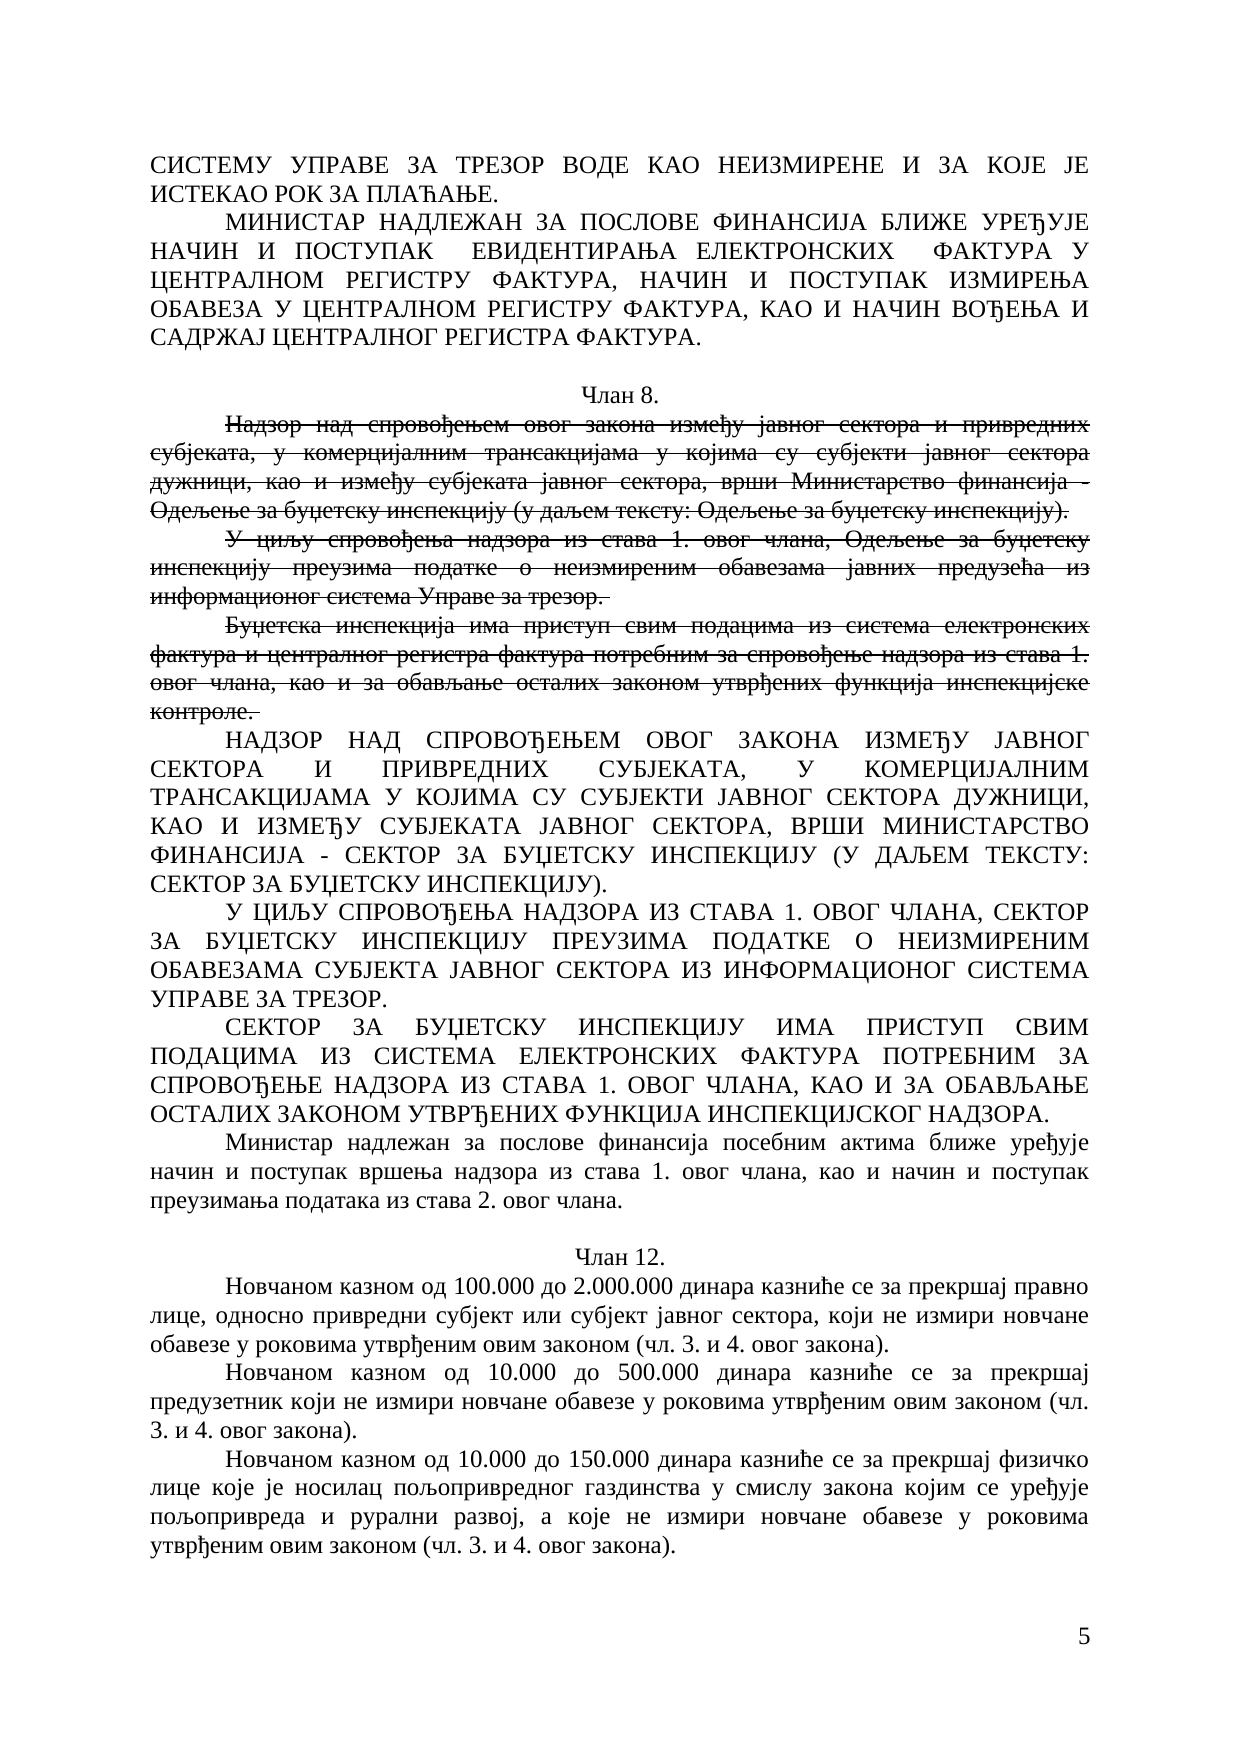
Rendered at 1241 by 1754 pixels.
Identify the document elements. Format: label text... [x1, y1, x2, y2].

text Члан 8. [150, 380, 1090, 409]
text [150, 150, 1090, 207]
text Новчаном казном од 10.000 до 500.000 динара казниће се за прекршај предузетник који не измири новчане обавезе у роковима утврђеним овим законом (чл. 3. и 4. овог закона). [150, 1357, 1090, 1444]
text У циљу спровођења надзора из става 1. овог члана, Одељење за буџетску инспекцију преузима податке о неизмиреним обавезама јавних предузећа из информационог система Управе за трезор. [150, 569, 1090, 610]
text Надзор над спровођењем овог закона између јавног сектора и привредних субјеката, у комерцијалним трансакцијама у којима су субјекти јавног сектора дужници, као и између субјеката јавног сектора, врши Министарство финансија - Одељење за буџетску инспекцију (у даљем тексту: Одељење за буџетску инспекцију). [150, 454, 1090, 482]
text У ЦИЉУ СПРОВОЂЕЊА НАДЗОРА ИЗ СТАВА 1. ОВОГ ЧЛАНА, СЕКТОР ЗА БУЏЕТСКУ ИНСПЕКЦИЈУ ПРЕУЗИМА ПОДАТКЕ О НЕИЗМИРЕНИМ ОБАВЕЗАМА СУБЈЕКТА ЈАВНОГ СЕКТОРА ИЗ ИНФОРМАЦИОНОГ СИСТЕМА УПРАВЕ ЗА ТРЕЗОР. [150, 897, 1090, 1012]
text Надзор над спровођењем овог закона између јавног сектора и привредних субјеката, у комерцијалним трансакцијама у којима су субјекти јавног сектора дужници, као и између субјеката јавног сектора, врши Министарство финансија - Одељење за буџетску инспекцију (у даљем тексту: Одељење за буџетску инспекцију). [150, 483, 1090, 524]
text Новчаном казном од 100.000 до 2.000.000 динара казниће се за прекршај правно лице, односно привредни субјект или субјект јавног сектора, који не измири новчане обавезе у роковима утврђеним овим законом (чл. 3. и 4. овог закона). [150, 1271, 1090, 1357]
text Новчаном казном од 10.000 до 150.000 динара казниће се за прекршај физичко лице које је носилац пољопривредног газдинства у смислу закона којим се уређује пољопривреда и рурални развој, а које не измири новчане обавезе у роковима утврђеним овим законом (чл. 3. и 4. овог закона). [150, 1444, 1090, 1559]
text Надзор над спровођењем овог закона између јавног сектора и привредних субјеката, у комерцијалним трансакцијама у којима су субјекти јавног сектора дужници, као и између субјеката јавног сектора, врши Министарство финансија - Одељење за буџетску инспекцију (у даљем тексту: Одељење за буџетску инспекцију). [150, 409, 1090, 453]
text МИНИСТАР НАДЛЕЖАН ЗА ПОСЛОВЕ ФИНАНСИЈА БЛИЖЕ УРЕЂУЈЕ НАЧИН И ПОСТУПАК ЕВИДЕНТИРАЊА ЕЛЕКТРОНСКИХ ФАКТУРА У ЦЕНТРАЛНОМ РЕГИСТРУ ФАКТУРА, НАЧИН И ПОСТУПАК ИЗМИРЕЊА ОБАВЕЗА У ЦЕНТРАЛНОМ РЕГИСТРУ ФАКТУРА, КАО И НАЧИН ВОЂЕЊА И САДРЖАЈ ЦЕНТРАЛНОГ РЕГИСТРА ФАКТУРА. [150, 207, 1090, 351]
text Буџетска инспекција има приступ свим подацима из система електронских фактура и централног регистра фактура потребним за спровођење надзора из става 1. овог члана, као и за обављање осталих законом утврђених функција инспекцијске контроле. [150, 684, 1090, 725]
text Министар надлежан за послове финансија посебним актима ближе уређује начин и поступак вршења надзора из става 1. овог члана, као и начин и поступак преузимања података из става 2. овог члана. [150, 1127, 1090, 1214]
text Члан 12. [150, 1242, 1090, 1271]
text У циљу спровођења надзора из става 1. овог члана, Одељење за буџетску инспекцију преузима податке о неизмиреним обавезама јавних предузећа из информационог система Управе за трезор. [150, 524, 1090, 568]
text НАДЗОР НАД СПРОВОЂЕЊЕМ ОВОГ ЗАКОНА ИЗМЕЂУ ЈАВНОГ СЕКТОРА И ПРИВРЕДНИХ СУБЈЕКАТА, У КОМЕРЦИЈАЛНИМ ТРАНСАКЦИЈАМА У КОЈИМА СУ СУБЈЕКТИ ЈАВНОГ СЕКТОРА ДУЖНИЦИ, КАО И ИЗМЕЂУ СУБЈЕКАТА ЈАВНОГ СЕКТОРА, ВРШИ МИНИСТАРСТВО ФИНАНСИЈА - СЕКТОР ЗА БУЏЕТСКУ ИНСПЕКЦИЈУ (У ДАЉЕМ ТЕКСТУ: СЕКТОР ЗА БУЏЕТСКУ ИНСПЕКЦИЈУ). [150, 725, 1090, 897]
text СЕКТОР ЗА БУЏЕТСКУ ИНСПЕКЦИЈУ ИМА ПРИСТУП СВИМ ПОДАЦИМА ИЗ СИСТЕМА ЕЛЕКТРОНСКИХ ФАКТУРА ПОТРЕБНИМ ЗА СПРОВОЂЕЊЕ НАДЗОРА ИЗ СТАВА 1. ОВОГ ЧЛАНА, КАО И ЗА ОБАВЉАЊЕ ОСТАЛИХ ЗАКОНОМ УТВРЂЕНИХ ФУНКЦИЈА ИНСПЕКЦИЈСКОГ НАДЗОРА. [150, 1012, 1090, 1127]
text Буџетска инспекција има приступ свим подацима из система електронских фактура и централног регистра фактура потребним за спровођење надзора из става 1. овог члана, као и за обављање осталих законом утврђених функција инспекцијске контроле. [150, 610, 1090, 683]
